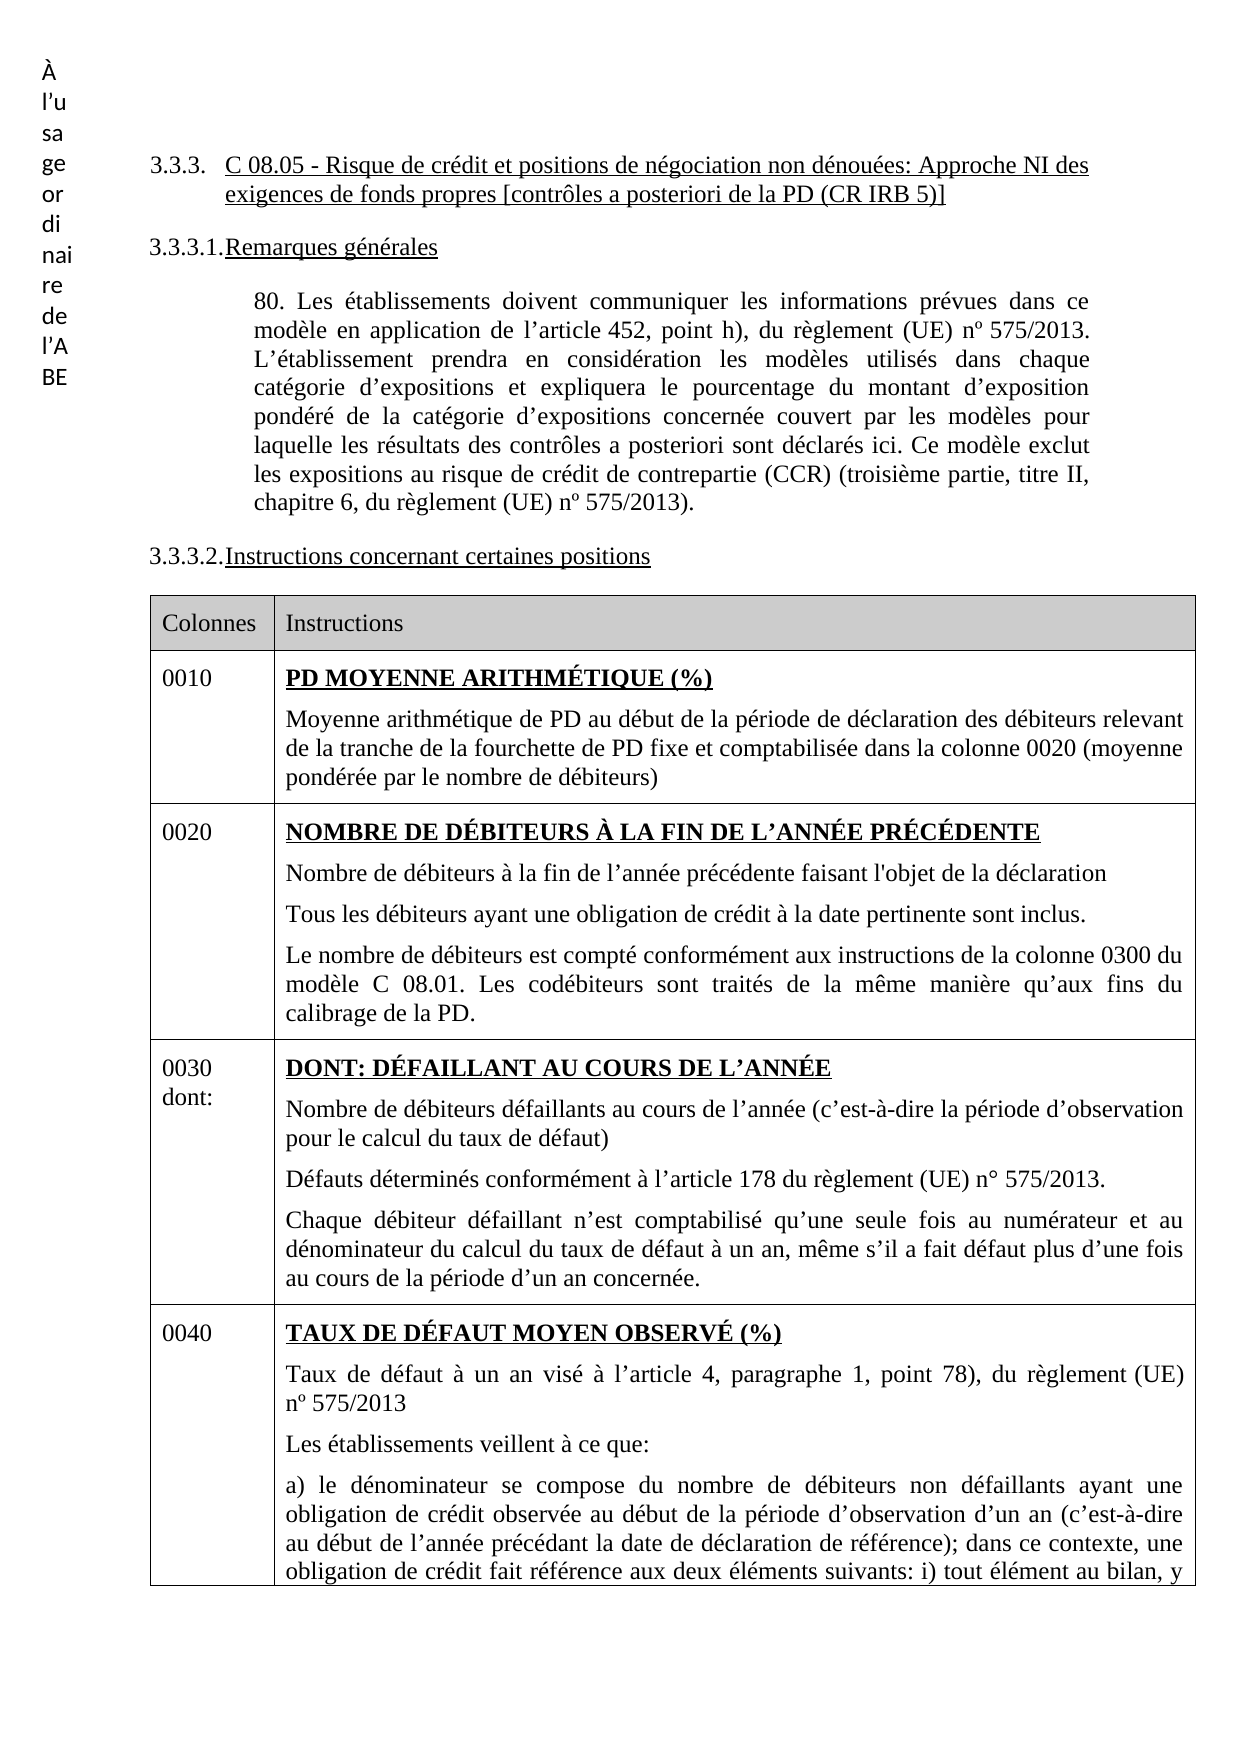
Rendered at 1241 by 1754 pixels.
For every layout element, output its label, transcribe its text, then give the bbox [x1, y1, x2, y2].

table_cell 0020 [151, 804, 274, 1039]
table_cell 0030 dont: [151, 1040, 274, 1304]
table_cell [275, 1305, 1195, 1585]
table_header Colonnes [151, 596, 274, 650]
table_header Instructions [275, 596, 1195, 650]
table_cell 0040 [151, 1305, 274, 1585]
table_cell NOMBRE DE DÉBITEURS À LA FIN DE L’ANNÉE PRÉCÉDENTE Nombre de débiteurs à la fin de l’année précédente faisant l'objet de la déclaration Tous les débiteurs ayant une obligation de crédit à la date pertinente sont inclus. Le nombre de débiteurs est compté conformément aux instructions de la colonne 0300 du modèle C 08.01. Les codébiteurs sont traités de la même manière qu’aux fins du calibrage de la PD. [275, 804, 1195, 1039]
table_cell DONT: DÉFAILLANT AU COURS DE L’ANNÉE Nombre de débiteurs défaillants au cours de l’année (c’est-à-dire la période d’observation pour le calcul du taux de défaut) Défauts déterminés conformément à l’article 178 du règlement (UE) n° 575/2013. Chaque débiteur défaillant n’est comptabilisé qu’une seule fois au numérateur et au dénominateur du calcul du taux de défaut à un an, même s’il a fait défaut plus d’une fois au cours de la période d’un an concernée. [275, 1040, 1195, 1304]
list Instructions concernant certaines positions [149, 541, 1090, 570]
table_cell 0010 [151, 651, 274, 803]
list Remarques générales [149, 232, 1090, 261]
list C 08.05 - Risque de crédit et positions de négociation non dénouées: Approche NI des exigences de fonds propres [contrôles a posteriori de la PD (CR IRB 5)] [150, 150, 1090, 207]
table_cell PD MOYENNE ARITHMÉTIQUE (%) Moyenne arithmétique de PD au début de la période de déclaration des débiteurs relevant de la tranche de la fourchette de PD fixe et comptabilisée dans la colonne 0020 (moyenne pondérée par le nombre de débiteurs) [275, 651, 1195, 803]
